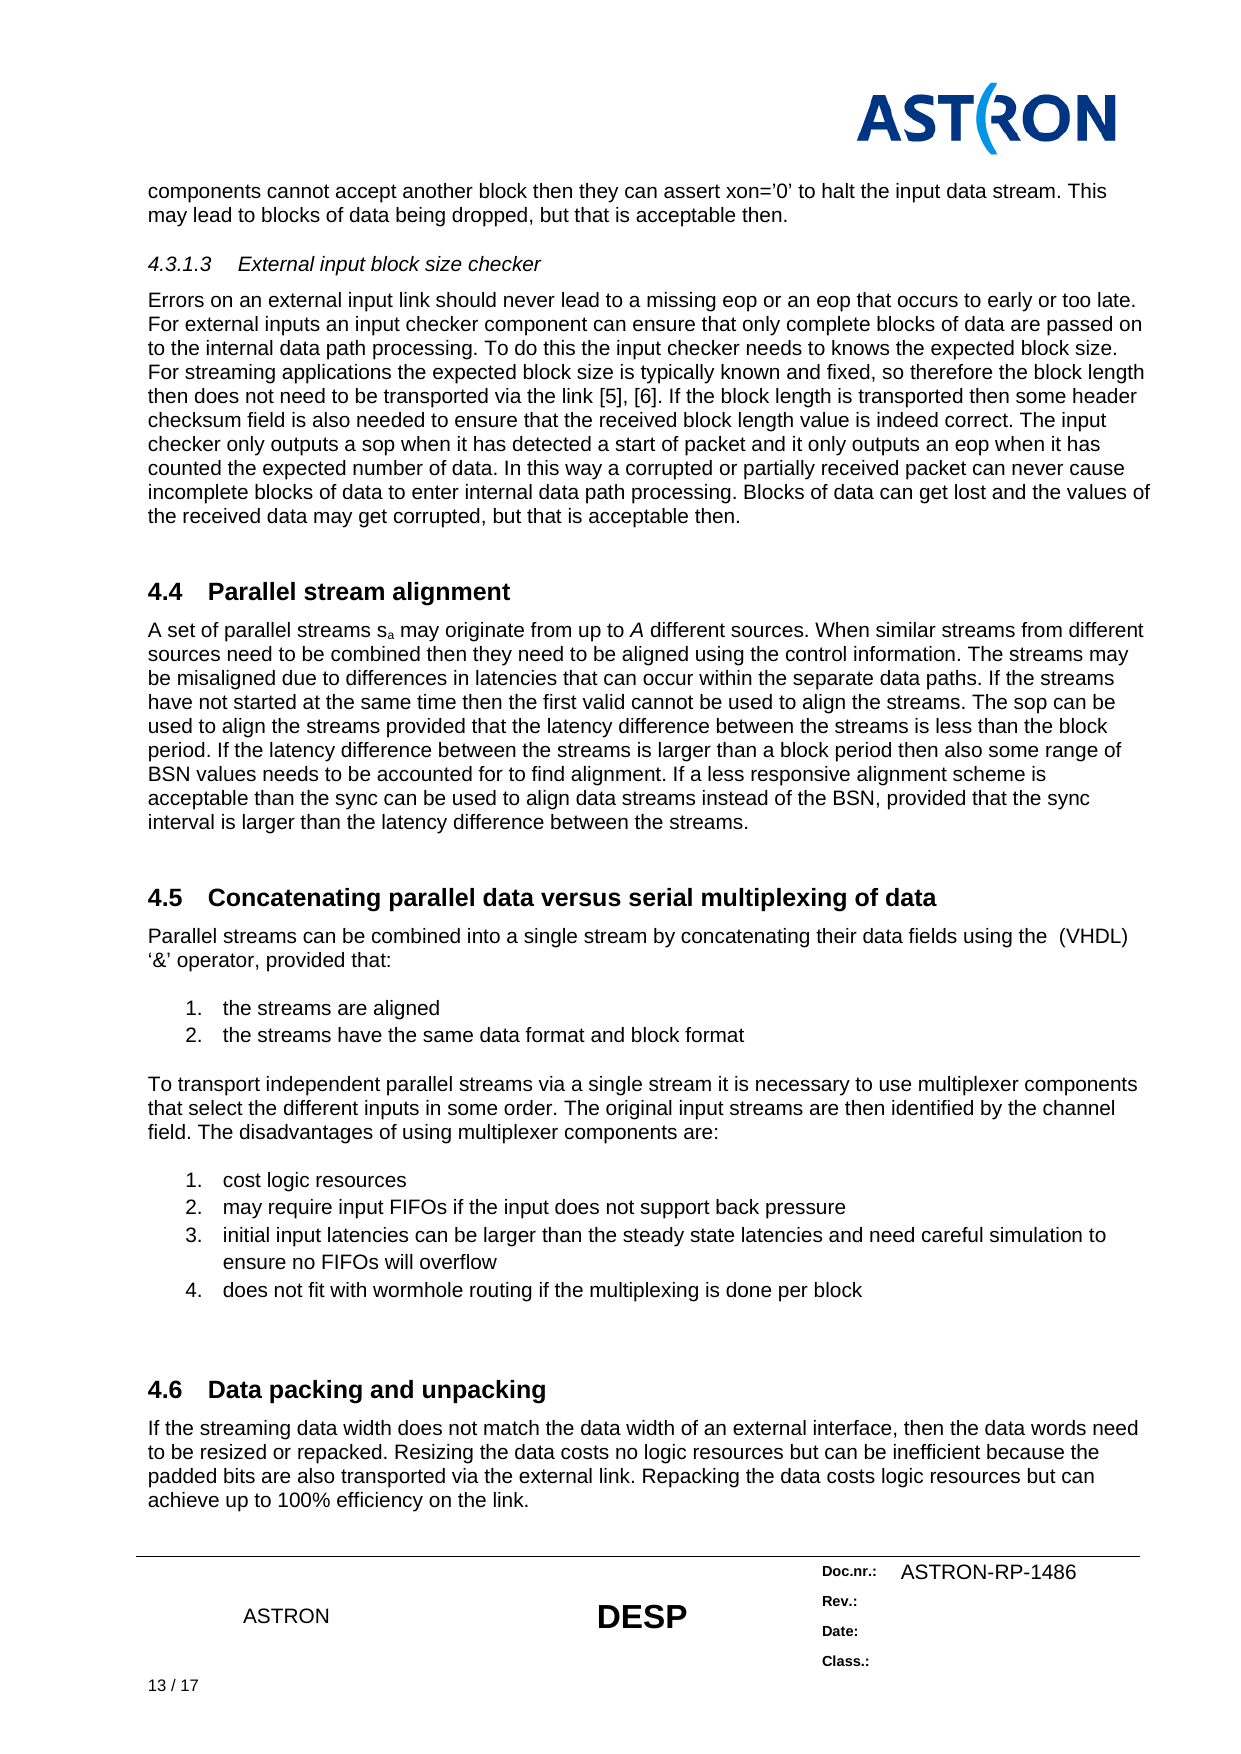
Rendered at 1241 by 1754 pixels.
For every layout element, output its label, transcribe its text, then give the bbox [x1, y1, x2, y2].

text Parallel streams can be combined into a single stream by concatenating their data fields using the (VHDL) ‘&’ operator, provided that: [148, 924, 1152, 972]
text A set of parallel streams sa may originate from up to A different sources. When similar streams from different sources need to be combined then they need to be aligned using the control information. The streams may be misaligned due to differences in latencies that can occur within the separate data paths. If the streams have not started at the same time then the first valid cannot be used to align the streams. The sop can be used to align the streams provided that the latency difference between the streams is less than the block period. If the latency difference between the streams is larger than a block period then also some range of BSN values needs to be accounted for to find alignment. If a less responsive alignment scheme is acceptable than the sync can be used to align data streams instead of the BSN, provided that the sync interval is larger than the latency difference between the streams. [148, 618, 1152, 834]
list does not fit with wormhole routing if the multiplexing is done per block [185, 1277, 1152, 1301]
picture [850, 76, 1123, 161]
text If the streaming data width does not match the data width of an external interface, then the data words need to be resized or repacked. Resizing the data costs no logic resources but can be inefficient because the padded bits are also transported via the external link. Repacking the data costs logic resources but can achieve up to 100% efficiency on the link. [148, 1416, 1152, 1512]
list may require input FIFOs if the input does not support back pressure [185, 1195, 1152, 1219]
subtitle Parallel stream alignment [148, 577, 1152, 606]
list cost logic resources [185, 1167, 1152, 1191]
subtitle External input block size checker [148, 252, 1152, 276]
list initial input latencies can be larger than the steady state latencies and need careful simulation to ensure no FIFOs will overflow [185, 1222, 1152, 1274]
list the streams have the same data format and block format [185, 1023, 1152, 1047]
subtitle Data packing and unpacking [148, 1375, 1152, 1403]
text To transport independent parallel streams via a single stream it is necessary to use multiplexer components that select the different inputs in some order. The original input streams are then identified by the channel field. The disadvantages of using multiplexer components are: [148, 1072, 1152, 1143]
subtitle Concatenating parallel data versus serial multiplexing of data [148, 883, 1152, 911]
text Errors on an external input link should never lead to a missing eop or an eop that occurs to early or too late. For external inputs an input checker component can ensure that only complete blocks of data are passed on to the internal data path processing. To do this the input checker needs to knows the expected block size. For streaming applications the expected block size is typically known and fixed, so therefore the block length then does not need to be transported via the link [5], [6]. If the block length is transported then some header checksum field is also needed to ensure that the received block length value is indeed correct. The input checker only outputs a sop when it has detected a start of packet and it only outputs an eop when it has counted the expected number of data. In this way a corrupted or partially received packet can never cause incomplete blocks of data to enter internal data path processing. Blocks of data can get lost and the values of the received data may get corrupted, but that is acceptable then. [148, 288, 1152, 528]
list the streams are aligned [185, 996, 1152, 1020]
